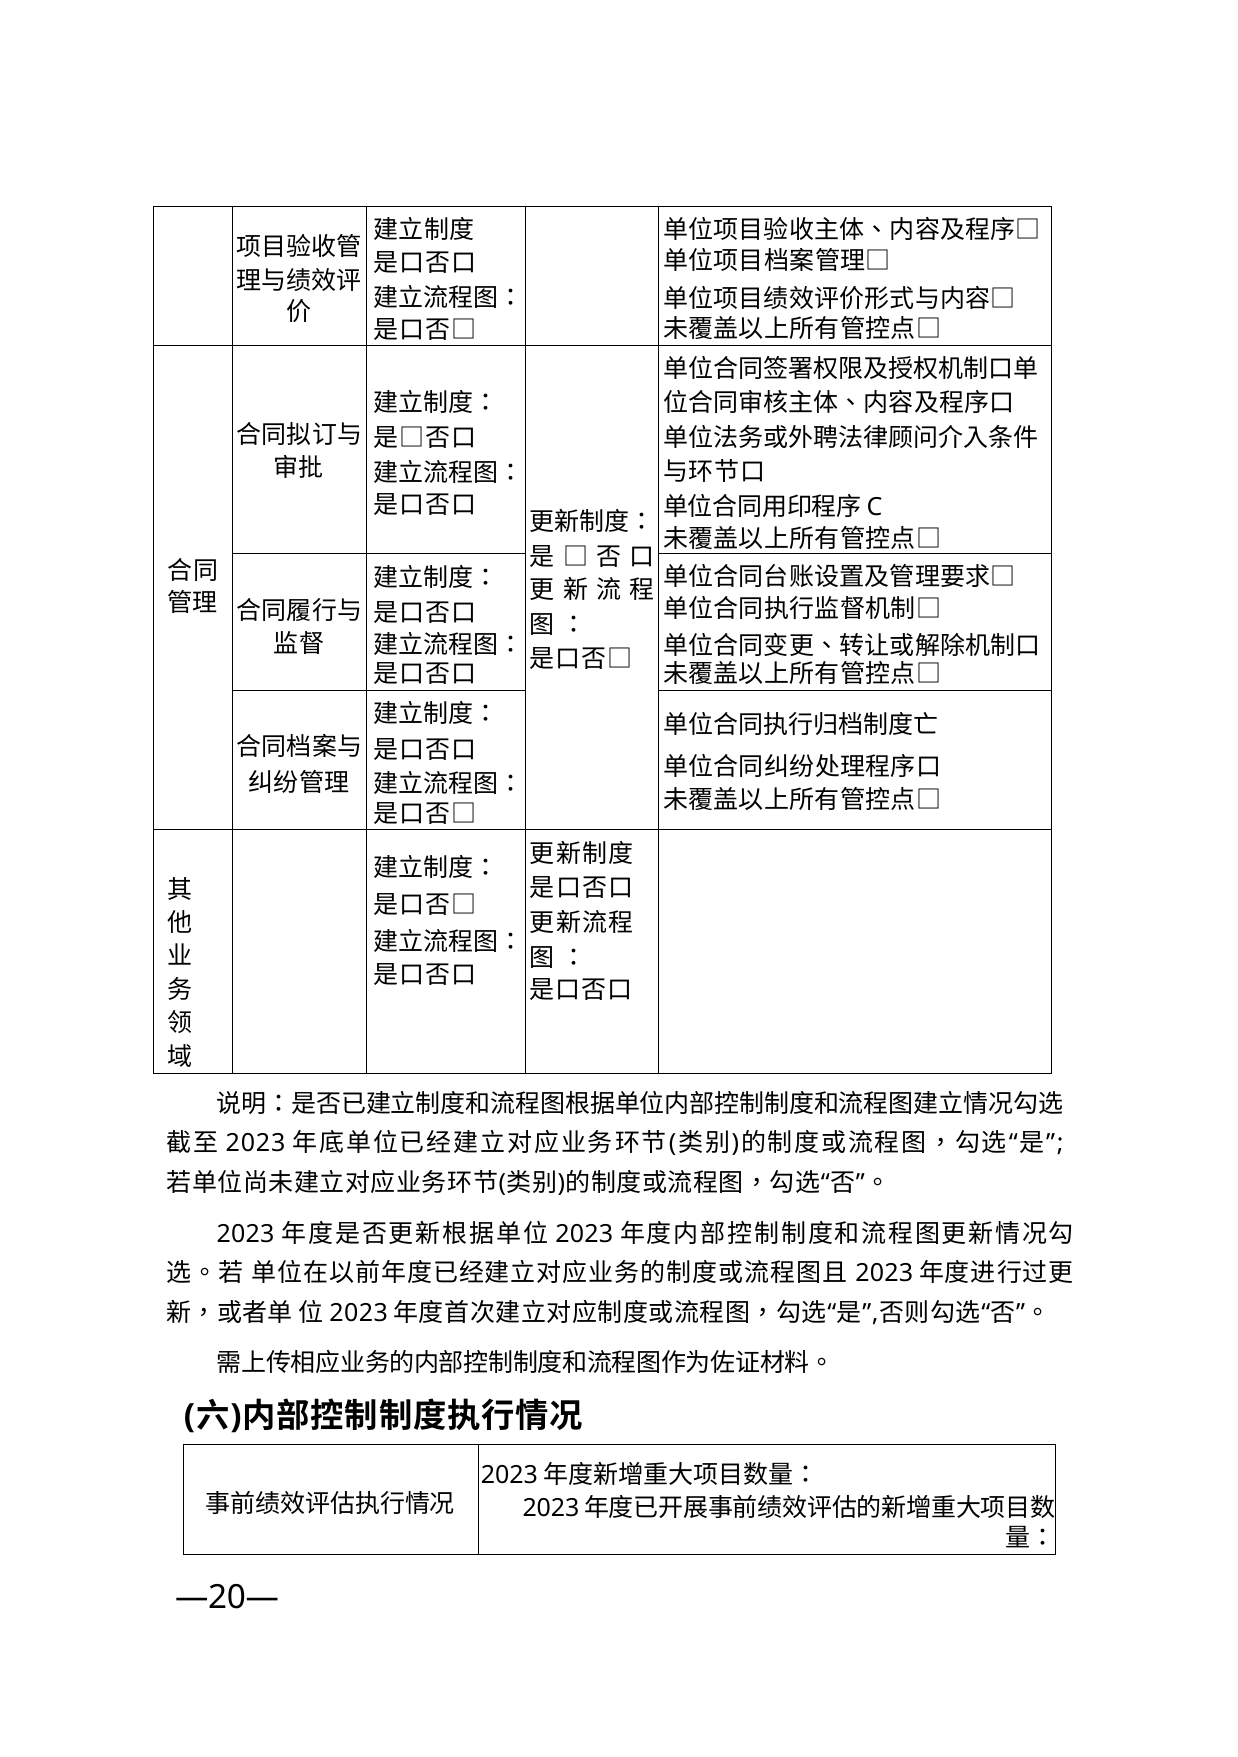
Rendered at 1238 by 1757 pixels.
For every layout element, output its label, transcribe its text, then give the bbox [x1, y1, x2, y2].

table_cell 建立制度： 是口否口 建立流程图： 是口否口 [367, 554, 525, 690]
table_cell 合同 管理 [154, 346, 232, 829]
table_cell 合同拟订与 审批 [233, 346, 366, 552]
table_header [154, 207, 232, 345]
table_header 项目验收管 理与绩效评 价 [233, 207, 366, 345]
table_cell 合同履行与 监督 [233, 554, 366, 690]
table_cell 单位合同签署权限及授权机制口单 位合同审核主体、内容及程序口 单位法务或外聘法律顾问介入条件 与环节口 单位合同用印程序C 未覆盖以上所有管控点□ [659, 346, 1051, 552]
table_cell 其他 业务 领域 [154, 830, 232, 1072]
text 需上传相应业务的内部控制制度和流程图作为佐证材料。 [217, 1347, 1074, 1378]
text 说明：是否已建立制度和流程图根据单位内部控制制度和流程图建立情况勾选 截至2023年底单位已经建立对应业务环节(类别)的制度或流程图，勾选“是”; 若单位尚未建立对应业务环节(类别)的制度或流程图，勾选“否”。 [167, 1086, 1063, 1198]
text (六)内部控制制度执行情况 [184, 1393, 1074, 1436]
table_cell [659, 830, 1051, 1072]
table_header 事前绩效评估执行情况 [184, 1445, 478, 1553]
table_cell 建立制度： 是口否□ 建立流程图： 是口否口 [367, 830, 525, 1072]
table_cell [233, 830, 366, 1072]
table_cell 建立制度： 是口否口 建立流程图： 是口否□ [367, 691, 525, 829]
table_cell 更新制度 是口否口 更新流程 图 ： 是口否口 [526, 830, 658, 1072]
table_cell 合同档案与 纠纷管理 [233, 691, 366, 829]
text 2023年度是否更新根据单位2023年度内部控制制度和流程图更新情况勾选。若 单位在以前年度已经建立对应业务的制度或流程图且2023年度进行过更新，或者单 位2023年度首次建立对应制度或流程图，勾选“是”,否则勾选“否”。 [167, 1216, 1074, 1328]
table_cell 单位合同执行归档制度亡 单位合同纠纷处理程序口 未覆盖以上所有管控点□ [659, 691, 1051, 829]
table_header 建立制度 是口否口 建立流程图： 是口否□ [367, 207, 525, 345]
table_cell 单位合同台账设置及管理要求□ 单位合同执行监督机制□ 单位合同变更、转让或解除机制口 未覆盖以上所有管控点□ [659, 554, 1051, 690]
table_header [526, 207, 658, 345]
table_cell 建立制度： 是□否口 建立流程图： 是口否口 [367, 346, 525, 552]
table_header 2023年度新增重大项目数量： 2023年度已开展事前绩效评估的新增重大项目数量： [479, 1445, 1055, 1553]
table_header 单位项目验收主体、内容及程序□ 单位项目档案管理□ 单位项目绩效评价形式与内容□ 未覆盖以上所有管控点□ [659, 207, 1051, 345]
table_cell 更新制度： 是□否口 更新流程 图 ： 是口否□ [526, 346, 658, 829]
